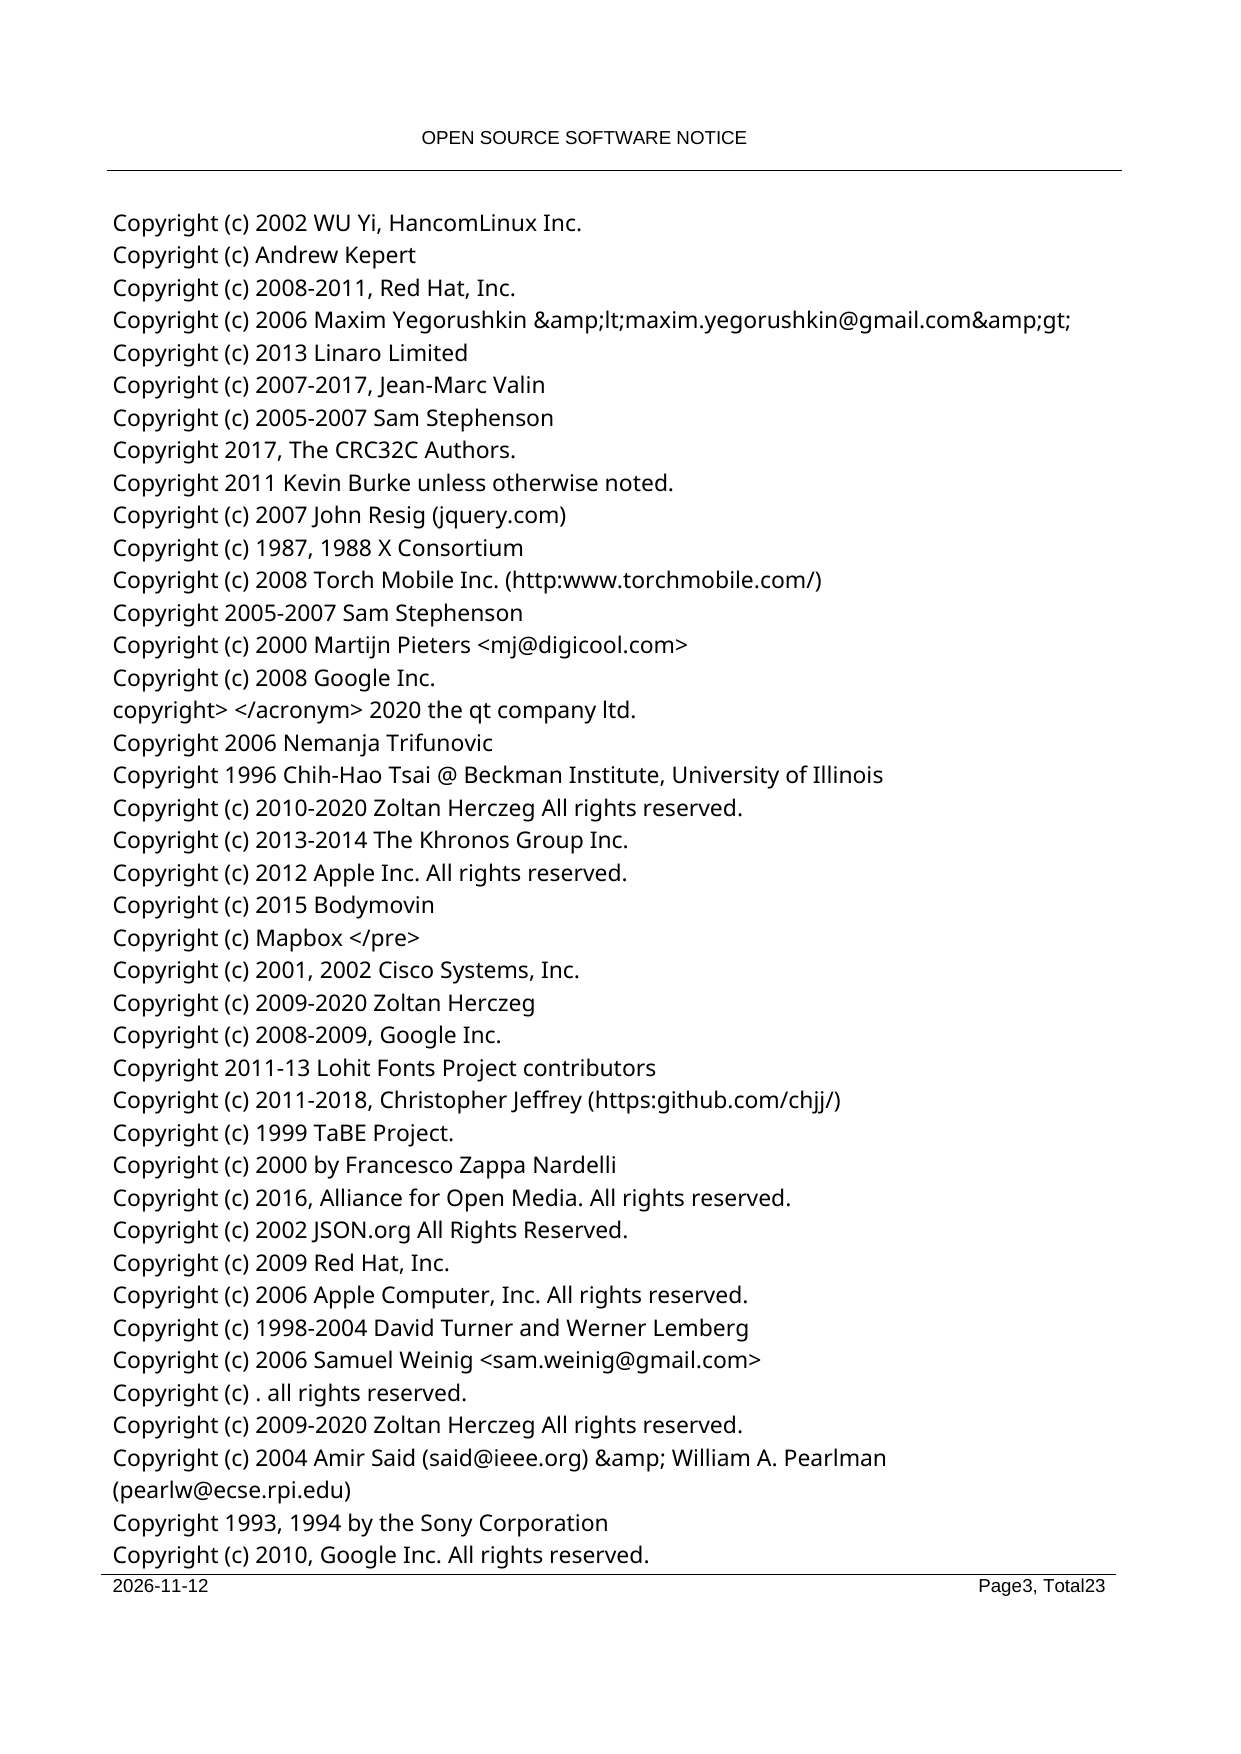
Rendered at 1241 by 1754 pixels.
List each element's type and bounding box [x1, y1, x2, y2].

text [112, 206, 1128, 1084]
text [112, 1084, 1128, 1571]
